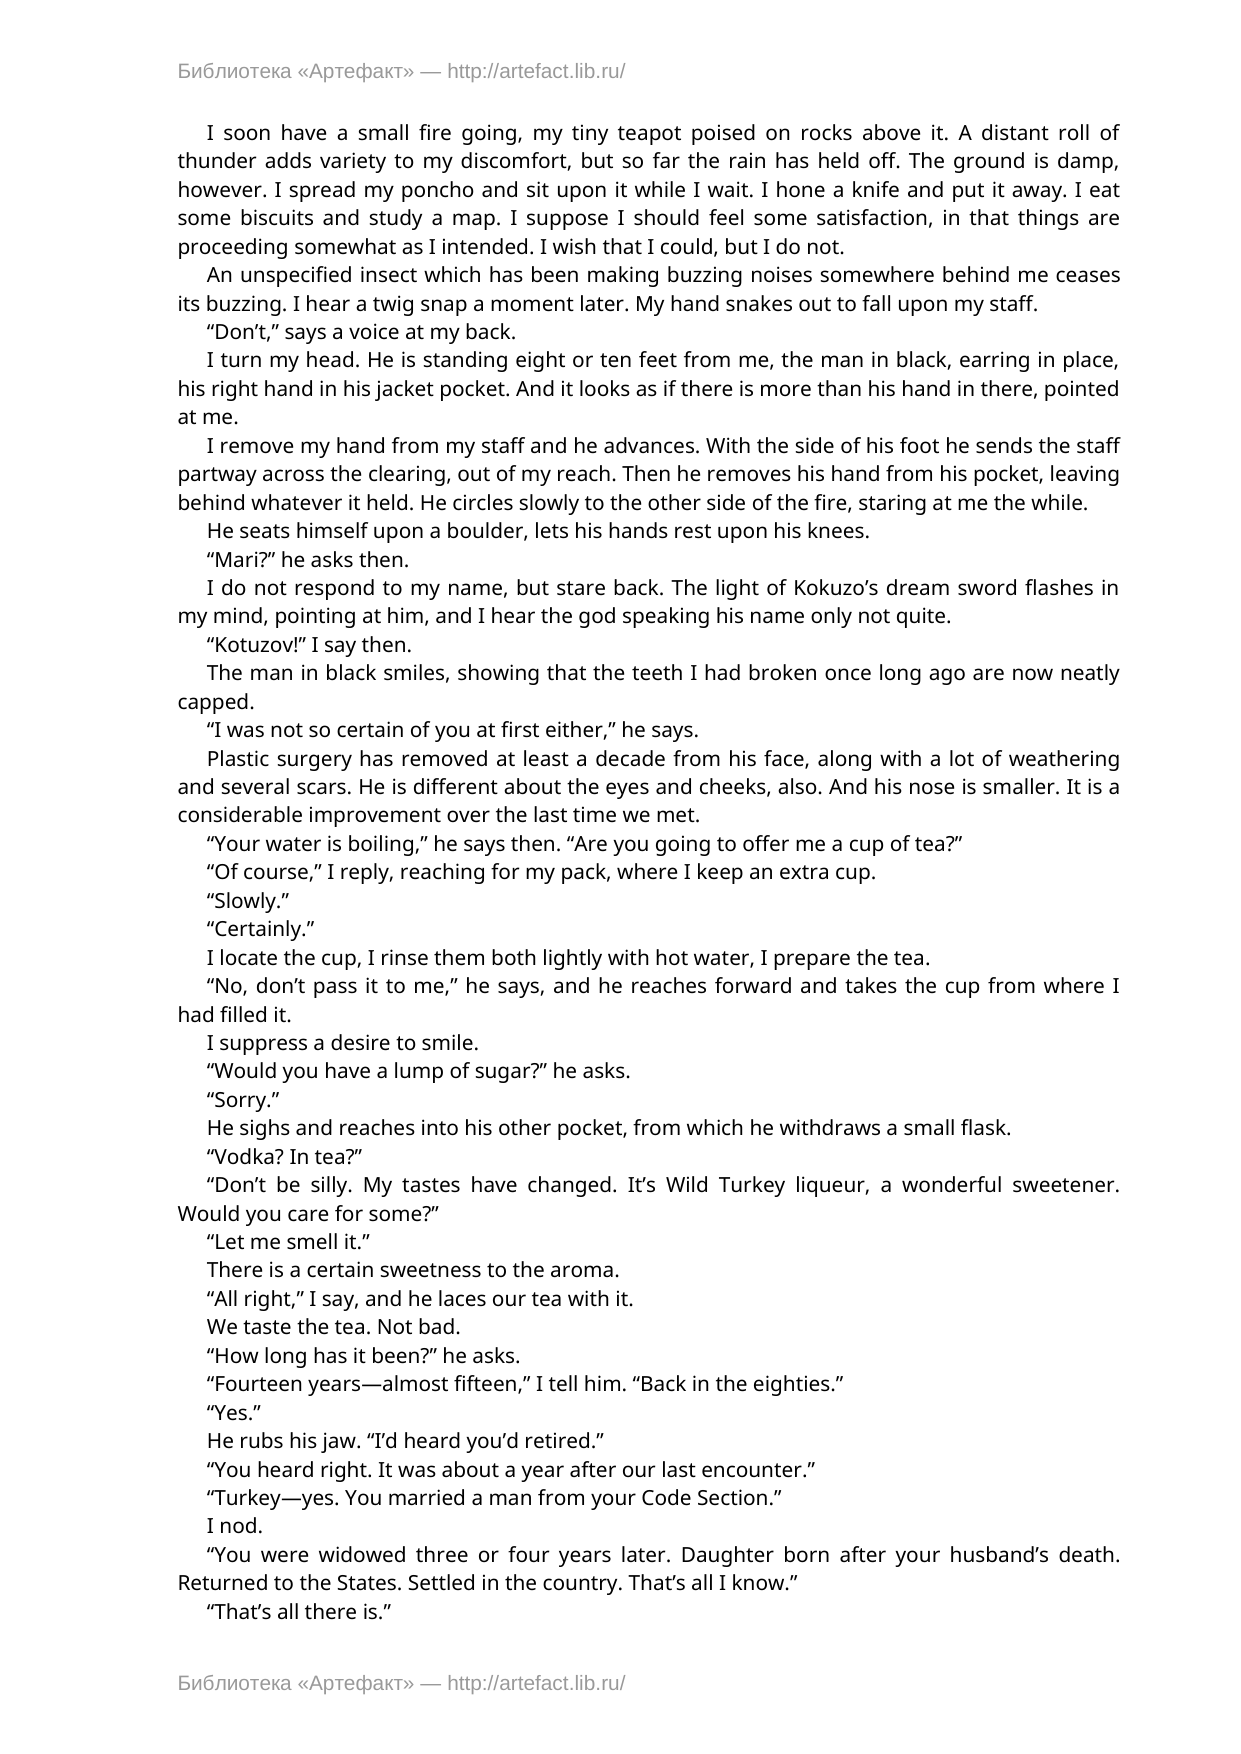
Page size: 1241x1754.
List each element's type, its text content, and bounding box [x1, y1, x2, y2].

text “No, don’t pass it to me,” he says, and he reaches forward and takes the cup from where I had filled it. [177, 971, 1122, 1028]
text “How long has it been?” he asks. [177, 1341, 1122, 1369]
text I soon have a small fire going, my tiny teapot poised on rocks above it. A distant roll of thunder adds variety to my discomfort, but so far the rain has held off. The ground is damp, however. I spread my poncho and sit upon it while I wait. I hone a knife and put it away. I eat some biscuits and study a map. I suppose I should feel some satisfaction, in that things are proceeding somewhat as I intended. I wish that I could, but I do not. [177, 118, 1122, 260]
text “Vodka? In tea?” [177, 1142, 1122, 1170]
text “Kotuzov!” I say then. [177, 630, 1122, 658]
text The man in black smiles, showing that the teeth I had broken once long ago are now neatly capped. [177, 658, 1122, 715]
text I remove my hand from my staff and he advances. With the side of his foot he sends the staff partway across the clearing, out of my reach. Then he removes his hand from his pocket, leaving behind whatever it held. He circles slowly to the other side of the fire, staring at me the while. [177, 431, 1122, 516]
text He rubs his jaw. “I’d heard you’d retired.” [177, 1426, 1122, 1455]
text “Sorry.” [177, 1085, 1122, 1113]
text “All right,” I say, and he laces our tea with it. [177, 1284, 1122, 1312]
text “Would you have a lump of sugar?” he asks. [177, 1057, 1122, 1085]
text He sighs and reaches into his other pocket, from which he withdraws a small flask. [177, 1113, 1122, 1142]
text “Fourteen years⁠—almost fifteen,” I tell him. “Back in the eighties.” [177, 1369, 1122, 1398]
text There is a certain sweetness to the aroma. [177, 1256, 1122, 1284]
text “You were widowed three or four years later. Daughter born after your husband’s death. Returned to the States. Settled in the country. That’s all I know.” [177, 1540, 1122, 1597]
text “Certainly.” [177, 914, 1122, 943]
text “Don’t,” says a voice at my back. [177, 317, 1122, 346]
text “Let me smell it.” [177, 1227, 1122, 1256]
text “I was not so certain of you at first either,” he says. [177, 715, 1122, 744]
text I turn my head. He is standing eight or ten feet from me, the man in black, earring in place, his right hand in his jacket pocket. And it looks as if there is more than his hand in there, pointed at me. [177, 346, 1122, 431]
text We taste the tea. Not bad. [177, 1312, 1122, 1341]
text I do not respond to my name, but stare back. The light of Kokuzo’s dream sword flashes in my mind, pointing at him, and I hear the god speaking his name only not quite. [177, 573, 1122, 630]
text “Slowly.” [177, 886, 1122, 914]
text “Of course,” I reply, reaching for my pack, where I keep an extra cup. [177, 857, 1122, 886]
text “Yes.” [177, 1398, 1122, 1426]
text He seats himself upon a boulder, lets his hands rest upon his knees. [177, 516, 1122, 545]
text “Your water is boiling,” he says then. “Are you going to offer me a cup of tea?” [177, 829, 1122, 857]
text “Mari?” he asks then. [177, 545, 1122, 573]
text I locate the cup, I rinse them both lightly with hot water, I prepare the tea. [177, 943, 1122, 971]
text “That’s all there is.” [177, 1597, 1122, 1625]
text I suppress a desire to smile. [177, 1028, 1122, 1057]
text Plastic surgery has removed at least a decade from his face, along with a lot of weathering and several scars. He is different about the eyes and cheeks, also. And his nose is smaller. It is a considerable improvement over the last time we met. [177, 744, 1122, 829]
text “You heard right. It was about a year after our last encounter.” [177, 1455, 1122, 1483]
text An unspecified insect which has been making buzzing noises somewhere behind me ceases its buzzing. I hear a twig snap a moment later. My hand snakes out to fall upon my staff. [177, 260, 1122, 317]
text I nod. [177, 1512, 1122, 1540]
text “Turkey⁠—yes. You married a man from your Code Section.” [177, 1483, 1122, 1512]
text “Don’t be silly. My tastes have changed. It’s Wild Turkey liqueur, a wonderful sweetener. Would you care for some?” [177, 1170, 1122, 1227]
